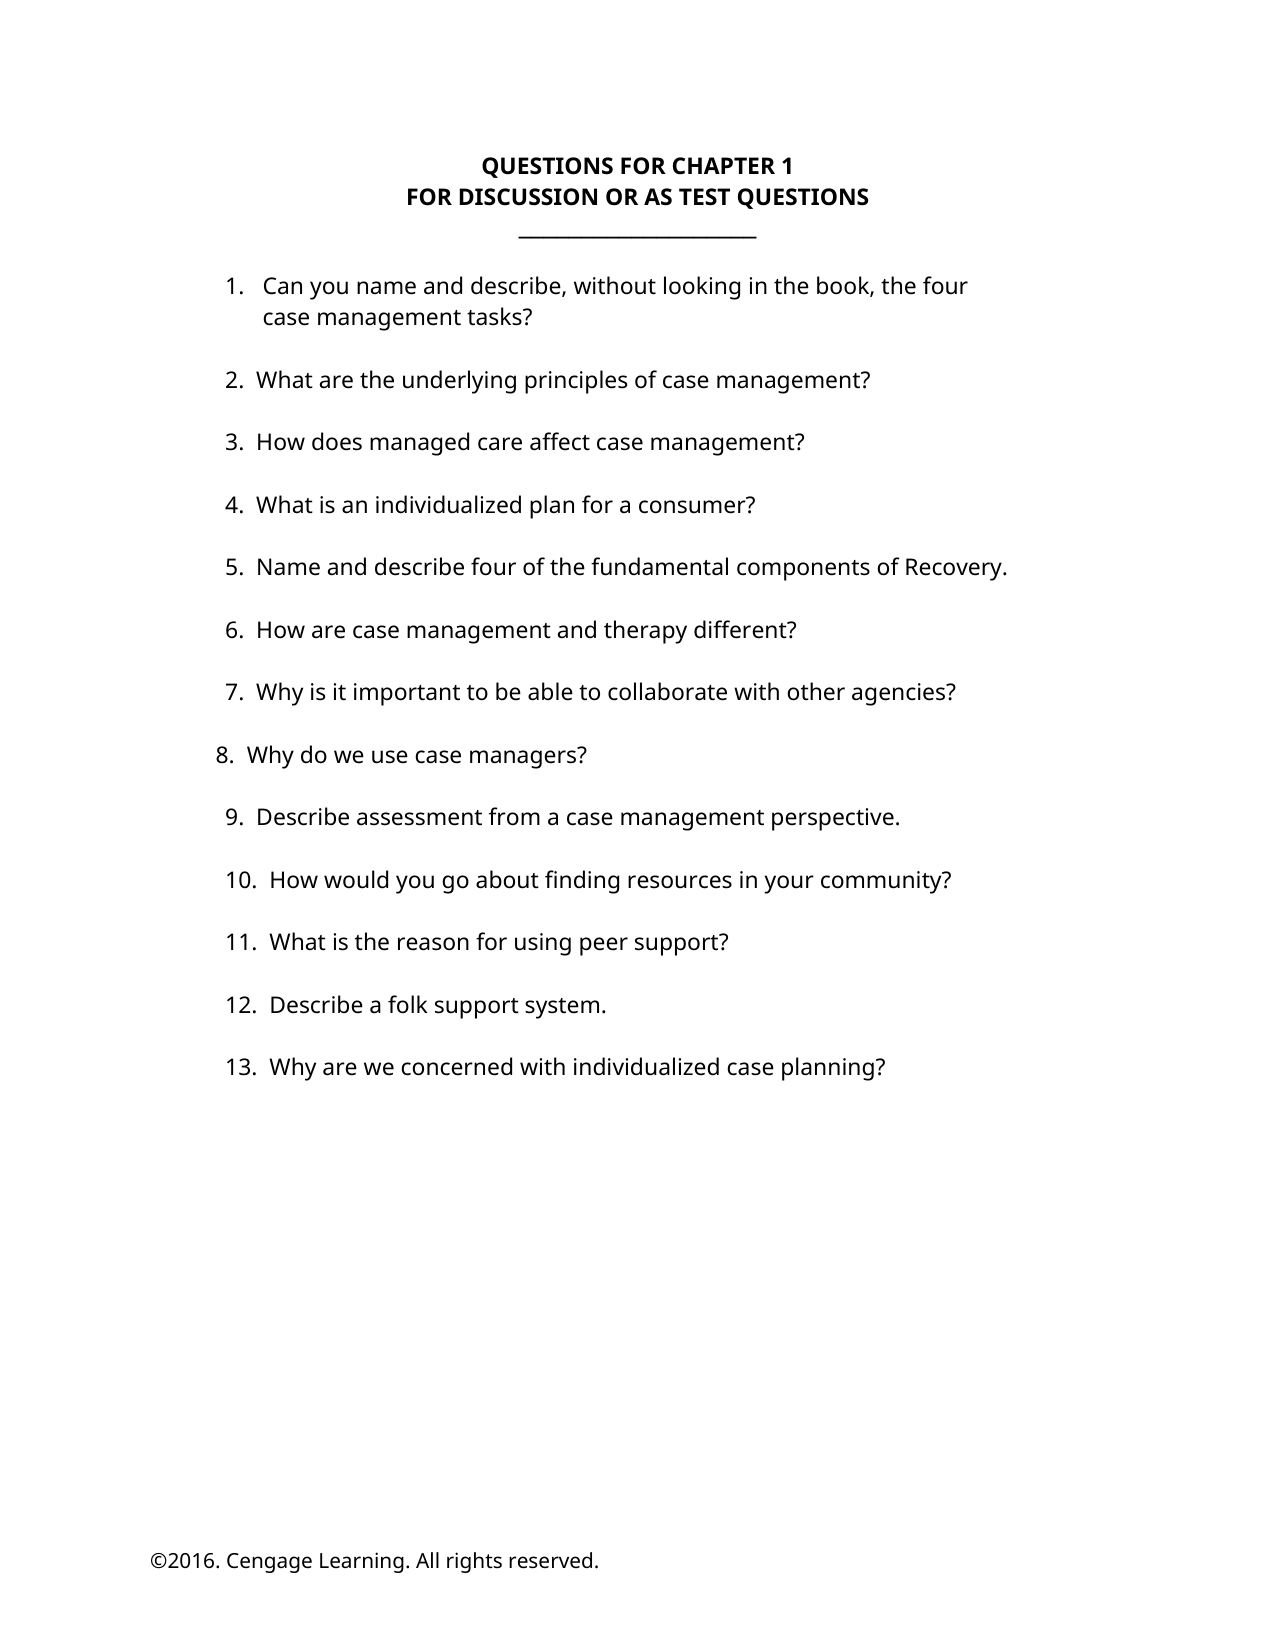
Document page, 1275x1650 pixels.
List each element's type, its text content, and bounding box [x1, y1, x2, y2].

text 12. Describe a folk support system. [150, 989, 1125, 1020]
text 13. Why are we concerned with individualized case planning? [150, 1051, 1125, 1082]
text 4. What is an individualized plan for a consumer? [150, 489, 1125, 520]
text QUESTIONS FOR CHAPTER 1 [150, 150, 1125, 181]
text 3. How does managed care affect case management? [150, 426, 1125, 457]
text ___________________ [150, 212, 1125, 241]
text 7. Why is it important to be able to collaborate with other agencies? [150, 676, 1125, 707]
list Can you name and describe, without looking in the book, the four [225, 270, 1125, 301]
text 10. How would you go about finding resources in your community? [150, 864, 1125, 895]
text 2. What are the underlying principles of case management? [150, 364, 1125, 395]
list case management tasks? [262, 301, 1125, 332]
text 9. Describe assessment from a case management perspective. [150, 801, 1125, 832]
text 11. What is the reason for using peer support? [150, 926, 1125, 957]
text 8. Why do we use case managers? [150, 739, 1125, 770]
text 6. How are case management and therapy different? [150, 614, 1125, 645]
text FOR DISCUSSION OR AS TEST QUESTIONS [150, 181, 1125, 212]
text 5. Name and describe four of the fundamental components of Recovery. [150, 551, 1125, 582]
